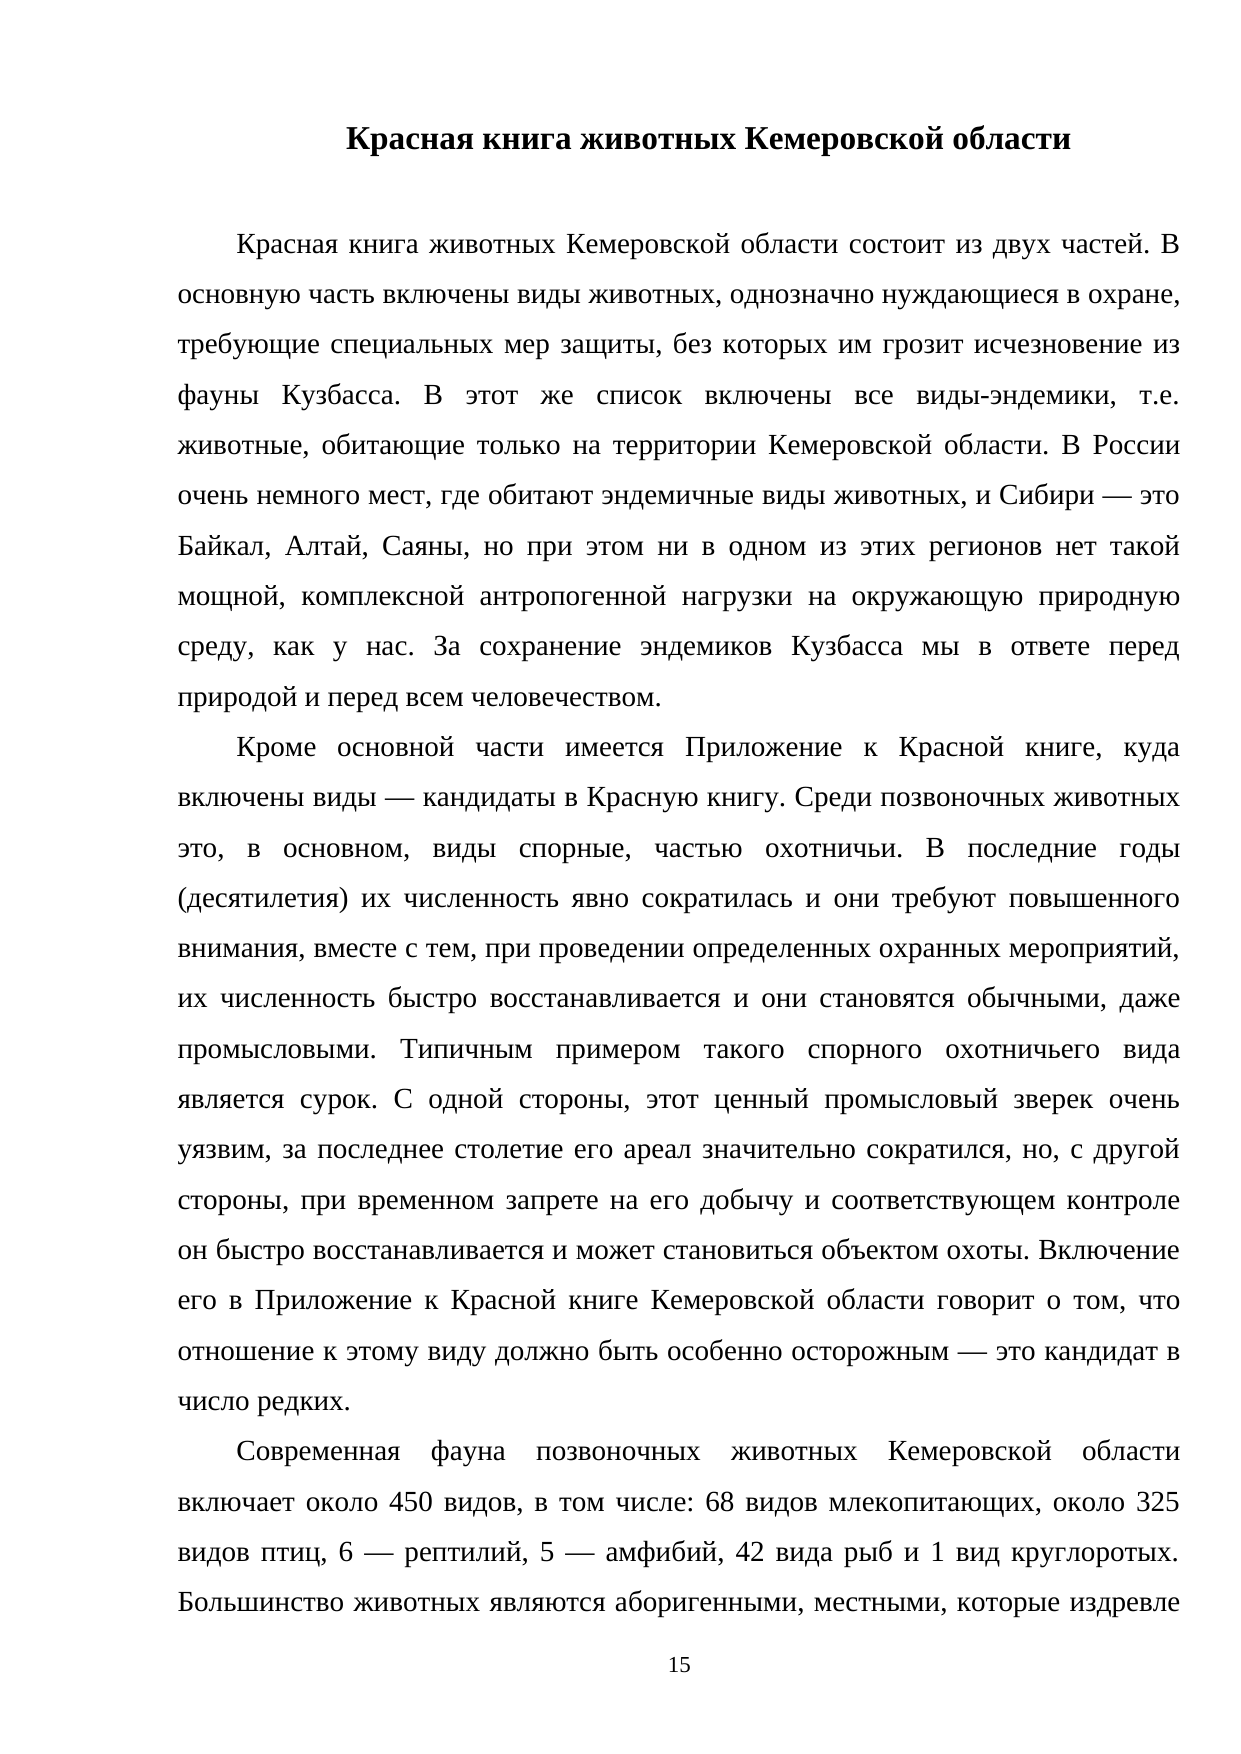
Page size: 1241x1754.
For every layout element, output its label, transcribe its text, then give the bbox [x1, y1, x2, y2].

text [177, 1433, 1181, 1618]
text Красная книга животных Кемеровской области [177, 118, 1181, 156]
text Кроме основной части имеется Приложение к Красной книге, куда включены виды — кандидаты в Красную книгу. Среди позвоночных животных это, в основном, виды спорные, частью охотничьи. В последние годы (десятилетия) их численность явно сократилась и они требуют повышенного внимания, вместе с тем, при проведении определенных охранных мероприятий, их численность быстро восстанавливается и они становятся обычными, даже промысловыми. Типичным примером такого спорного охотничьего вида является сурок. С одной стороны, этот ценный промысловый зверек очень уязвим, за последнее столетие его ареал значительно сократился, но, с другой стороны, при временном запрете на его добычу и соответствующем контроле он быстро восстанавливается и может становиться объектом охоты. Включение его в Приложение к Красной книге Кемеровской области говорит о том, что отношение к этому виду должно быть особенно осторожным — это кандидат в число редких. [177, 729, 1181, 1417]
text Красная книга животных Кемеровской области состоит из двух частей. В основную часть включены виды животных, однозначно нуждающиеся в охране, требующие специальных мер защиты, без которых им грозит исчезновение из фауны Кузбасса. В этот же список включены все виды-эндемики, т.е. животные, обитающие только на территории Кемеровской области. В России очень немного мест, где обитают эндемичные виды животных, и Сибири — это Байкал, Алтай, Саяны, но при этом ни в одном из этих регионов нет такой мощной, комплексной антропогенной нагрузки на окружающую природную среду, как у нас. За сохранение эндемиков Кузбасса мы в ответе перед природой и перед всем человечеством. [177, 226, 1181, 712]
